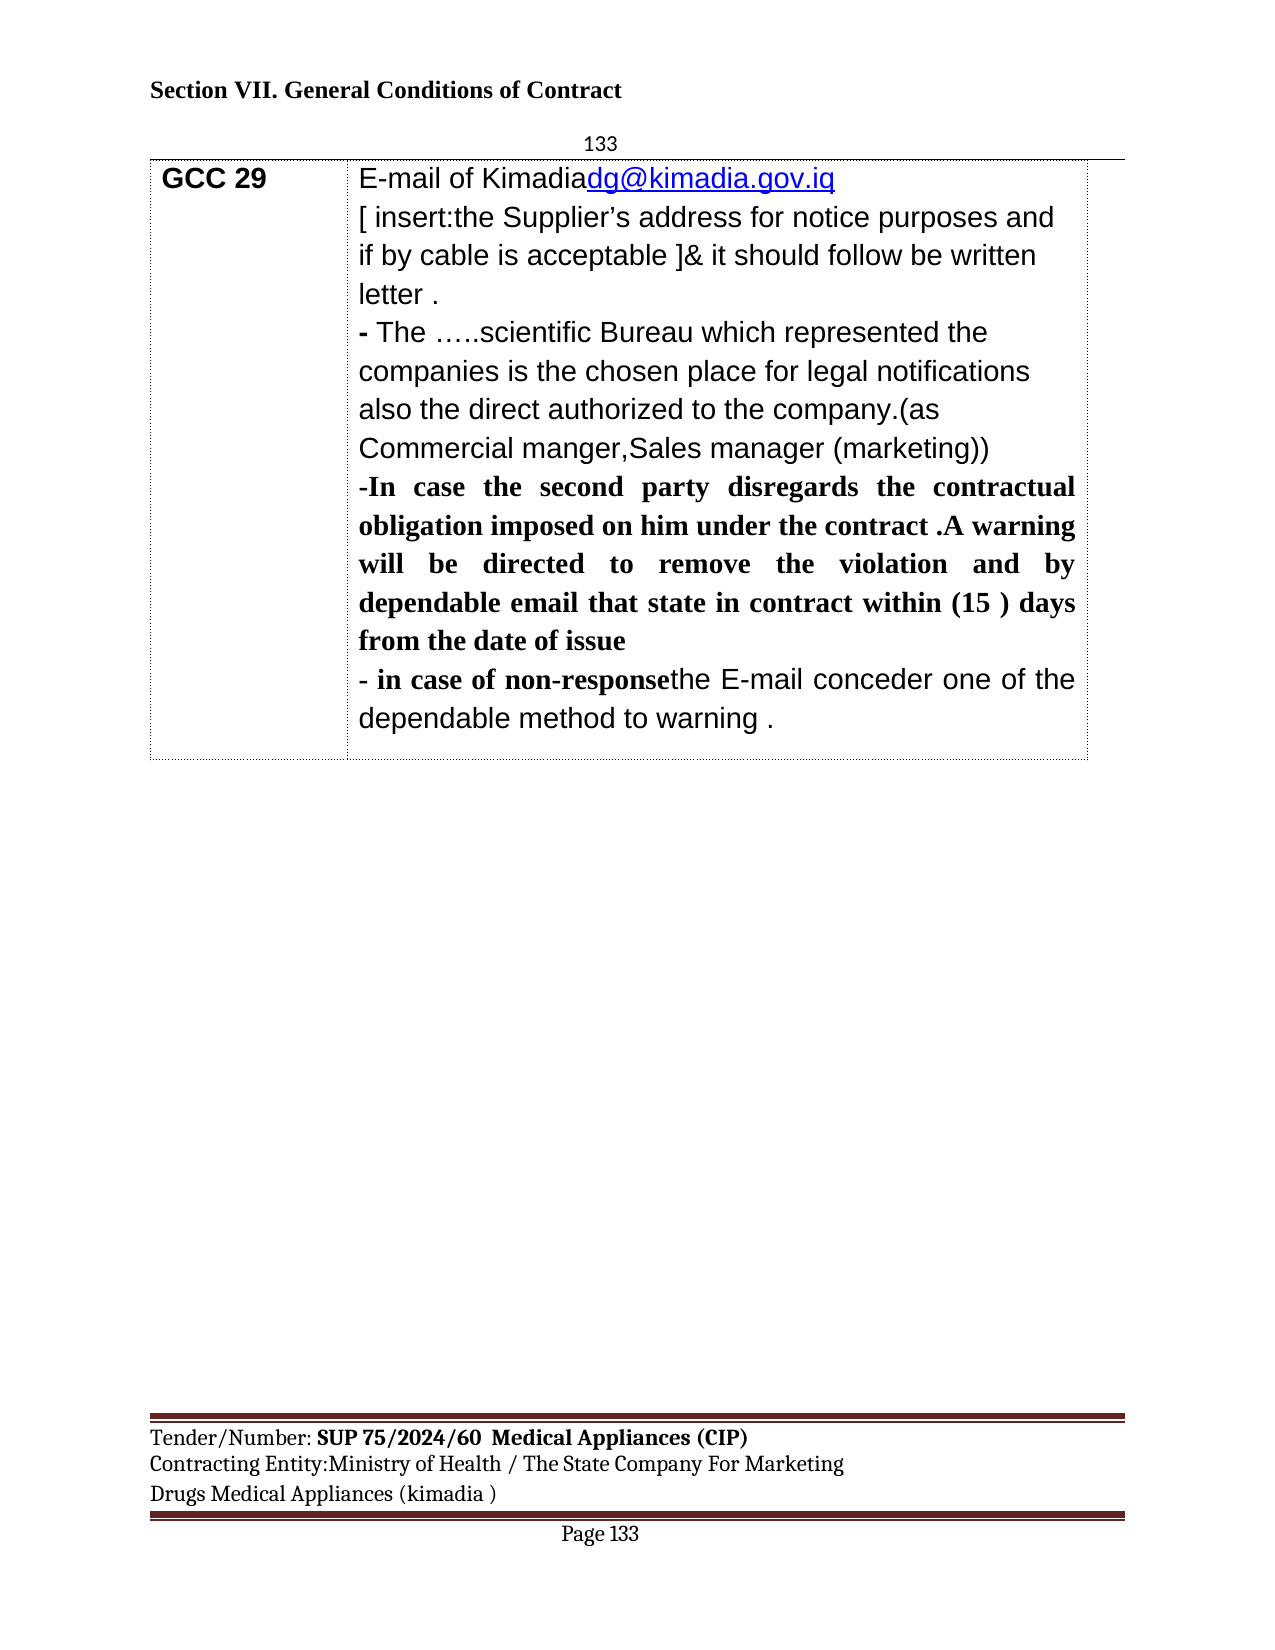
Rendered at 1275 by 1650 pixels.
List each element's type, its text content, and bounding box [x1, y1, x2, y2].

table_cell E-mail of Kimadiadg@kimadia.gov.iq [ insert:the Supplier’s address for notice purposes and if by cable is acceptable ]& it should follow be written letter . - The …..scientific Bureau which represented the companies is the chosen place for legal notifications also the direct authorized to the company.(as Commercial manger,Sales manager (marketing)) -In case the second party disregards the contractual obligation imposed on him under the contract .A warning will be directed to remove the violation and by dependable email that state in contract within (15 ) days from the date of issue - in case of non-responsethe E-mail conceder one of the dependable method to warning . [347, 160, 1088, 759]
table_cell GCC 29 [150, 160, 347, 759]
